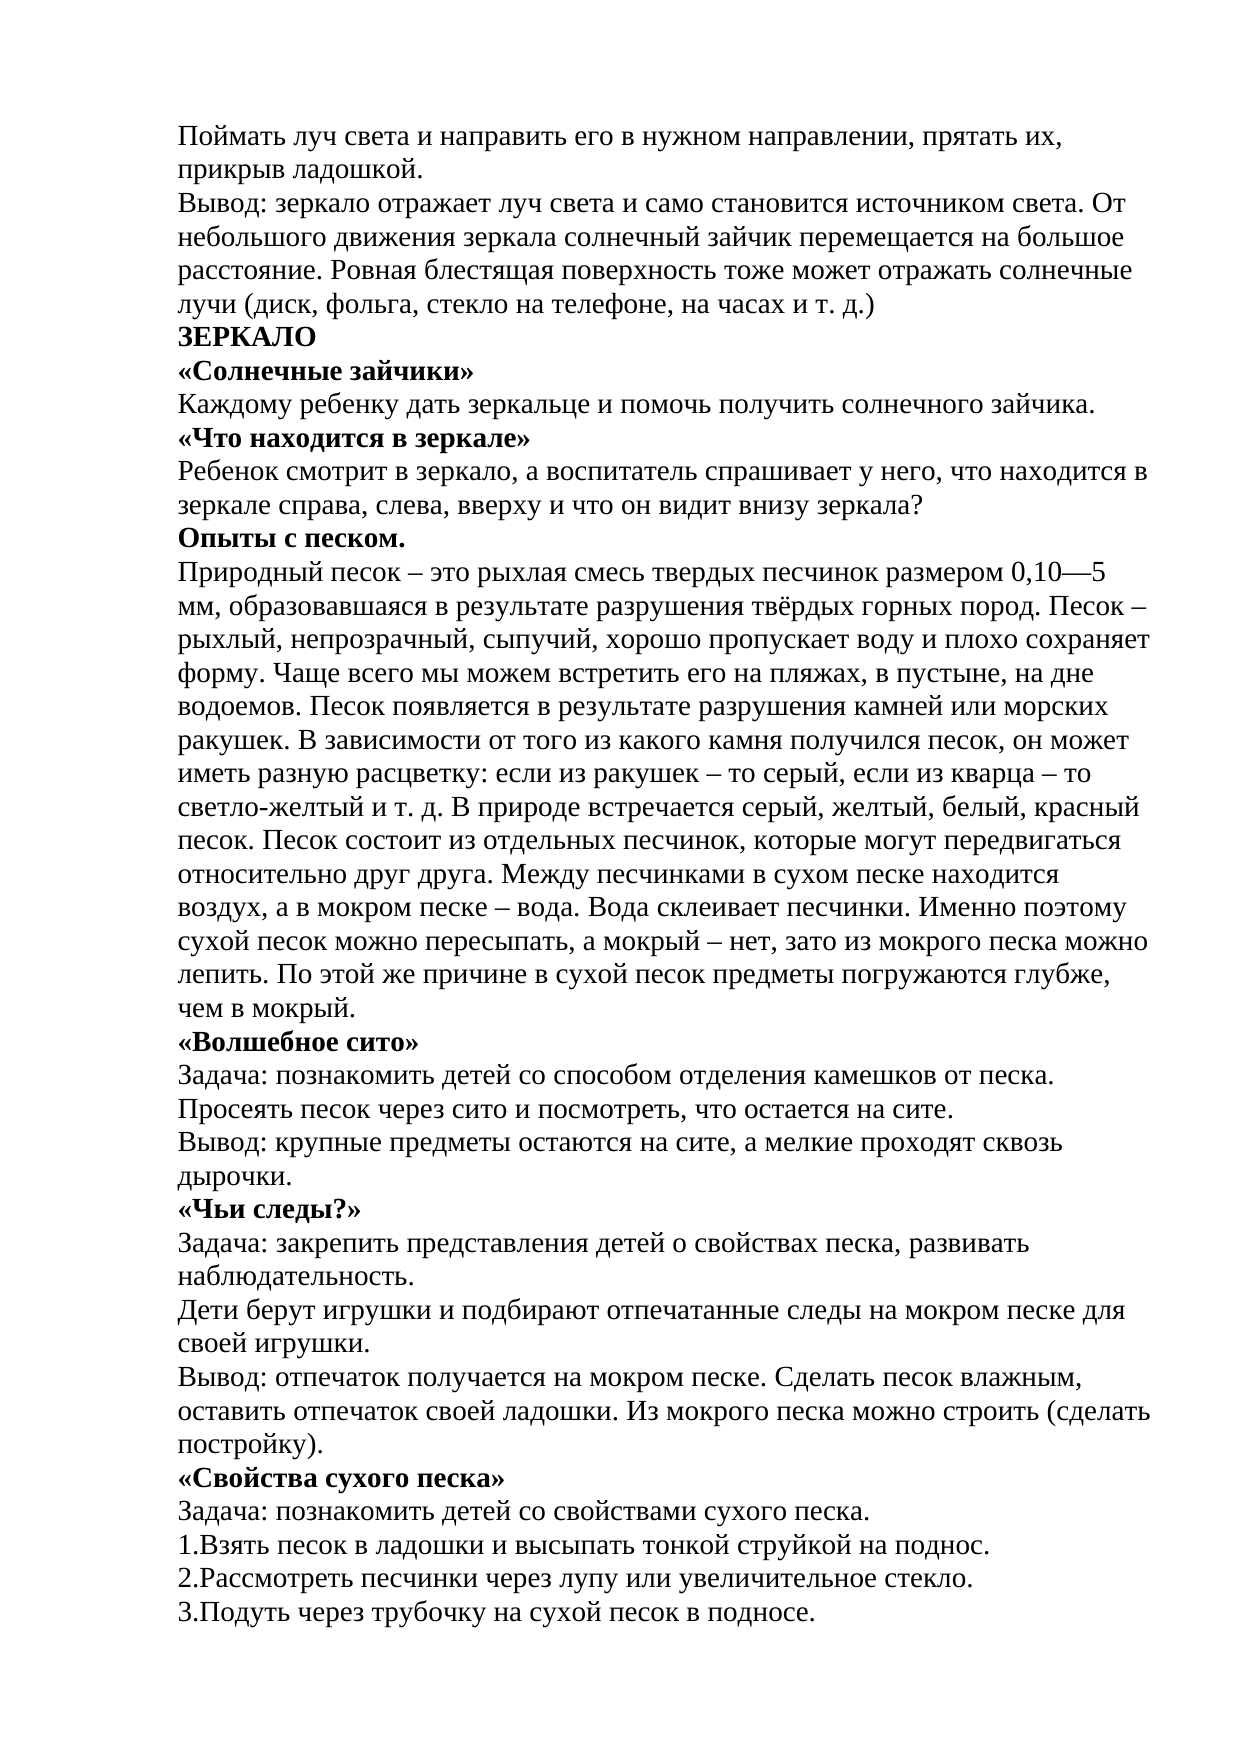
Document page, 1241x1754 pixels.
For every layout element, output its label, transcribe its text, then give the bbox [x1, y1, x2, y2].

text Просеять песок через сито и посмотреть, что остается на сите. [177, 1091, 1152, 1124]
text «Что находится в зеркале» [177, 420, 1152, 453]
text «Чьи следы?» [177, 1191, 1152, 1225]
text Природный песок – это рыхлая смесь твердых песчинок размером 0,10—5 мм, образовавшаяся в результате разрушения твёрдых горных пород. Песок – рыхлый, непрозрачный, сыпучий, хорошо пропускает воду и плохо сохраняет форму. Чаще всего мы можем встретить его на пляжах, в пустыне, на дне водоемов. Песок появляется в результате разрушения камней или морских ракушек. В зависимости от того из какого камня получился песок, он может иметь разную расцветку: если из ракушек – то серый, если из кварца – то светло-желтый и т. д. В природе встречается серый, желтый, белый, красный песок. Песок состоит из отдельных песчинок, которые могут передвигаться относительно друг друга. Между песчинками в сухом песке находится воздух, а в мокром песке – вода. Вода склеивает песчинки. Именно поэтому сухой песок можно пересыпать, а мокрый – нет, зато из мокрого песка можно лепить. По этой же причине в сухой песок предметы погружаются глубже, чем в мокрый. [177, 554, 1152, 1024]
text «Солнечные зайчики» [177, 353, 1152, 386]
text Вывод: крупные предметы остаются на сите, а мелкие проходят сквозь дырочки. [177, 1124, 1152, 1191]
text ЗЕРКАЛО [177, 319, 1152, 353]
text 3.Подуть через трубочку на сухой песок в подносе. [177, 1594, 1152, 1627]
text Опыты с песком. [177, 521, 1152, 554]
text Задача: познакомить детей со свойствами сухого песка. [177, 1493, 1152, 1527]
text Вывод: отпечаток получается на мокром песке. Сделать песок влажным, оставить отпечаток своей ладошки. Из мокрого песка можно строить (сделать постройку). [177, 1359, 1152, 1460]
text «Свойства сухого песка» [177, 1460, 1152, 1493]
text Поймать луч света и направить его в нужном направлении, прятать их, прикрыв ладошкой. [177, 118, 1152, 185]
text 2.Рассмотреть песчинки через лупу или увеличительное стекло. [177, 1560, 1152, 1594]
text Задача: познакомить детей со способом отделения камешков от песка. [177, 1057, 1152, 1091]
text Вывод: зеркало отражает луч света и само становится источником света. От небольшого движения зеркала солнечный зайчик перемещается на большое расстояние. Ровная блестящая поверхность тоже может отражать солнечные лучи (диск, фольга, стекло на телефоне, на часах и т. д.) [177, 185, 1152, 319]
text Каждому ребенку дать зеркальце и помочь получить солнечного зайчика. [177, 386, 1152, 420]
text Задача: закрепить представления детей о свойствах песка, развивать наблюдательность. [177, 1225, 1152, 1292]
text 1.Взять песок в ладошки и высыпать тонкой струйкой на поднос. [177, 1527, 1152, 1560]
text Ребенок смотрит в зеркало, а воспитатель спрашивает у него, что находится в зеркале справа, слева, вверху и что он видит внизу зеркала? [177, 453, 1152, 521]
text Дети берут игрушки и подбирают отпечатанные следы на мокром песке для своей игрушки. [177, 1292, 1152, 1359]
text «Волшебное сито» [177, 1024, 1152, 1057]
